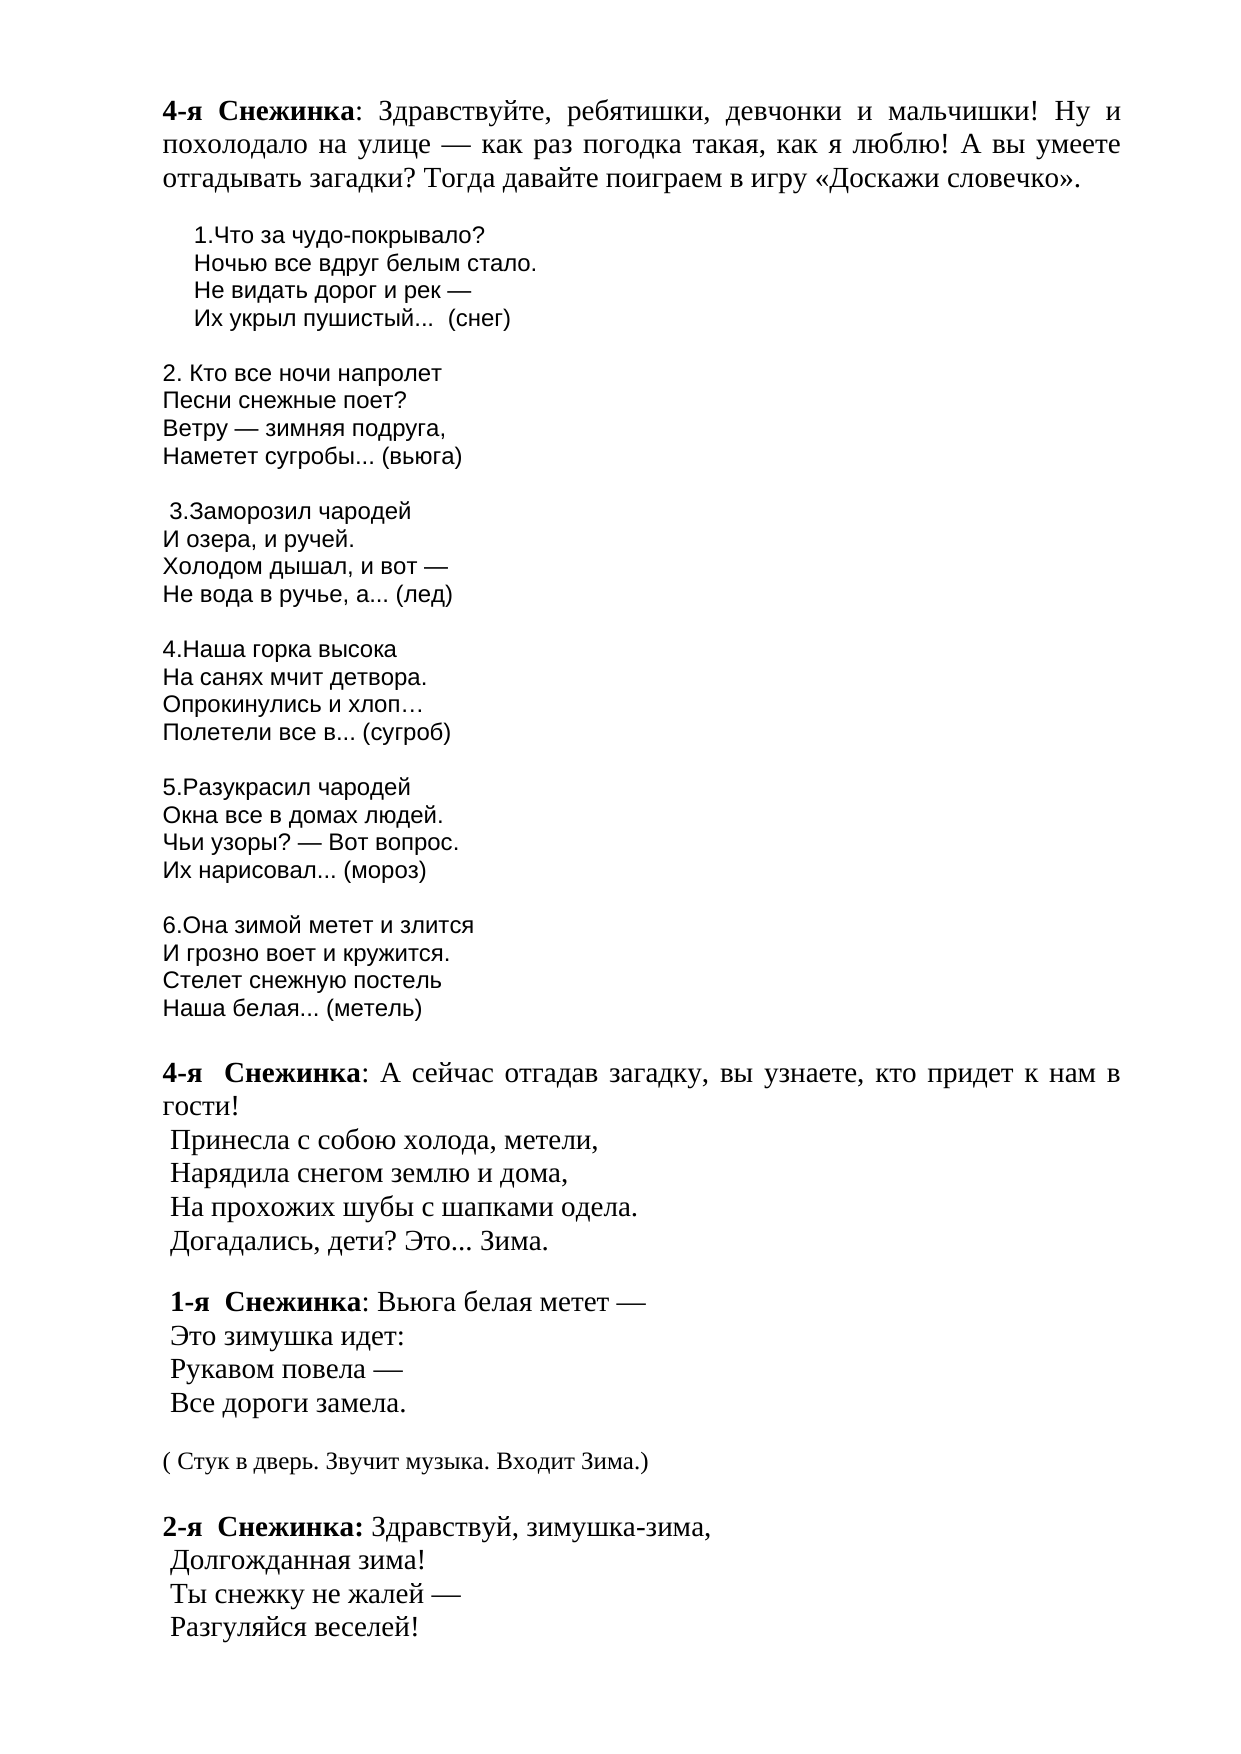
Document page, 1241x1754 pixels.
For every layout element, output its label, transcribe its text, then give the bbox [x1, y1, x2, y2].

text Окна все в домах людей. [162, 801, 1122, 828]
text Наметет сугробы... (вьюга) [162, 442, 1122, 469]
text Не видать дорог и рек — [162, 276, 1122, 304]
text И озера, и ручей. [162, 524, 1122, 552]
text Ветру — зимняя подруга, [162, 414, 1122, 442]
text Догадались, дети? Это... Зима. [162, 1223, 1122, 1256]
text Разгуляйся веселей! [162, 1609, 1122, 1643]
text 2. Кто все ночи напролет [189, 359, 1122, 386]
text 4-я Снежинка: А сейчас отгадав загадку, вы узнаете, кто придет к нам в гости! [162, 1055, 1122, 1122]
text 1-я Снежинка: Вьюга белая метет — [162, 1284, 1122, 1318]
text Не вода в ручье, а... (лед) [162, 580, 1122, 607]
text Ночью все вдруг белым стало. [162, 248, 1122, 276]
text Это зимушка идет: [162, 1318, 1122, 1351]
text Их нарисовал... (мороз) [162, 856, 1122, 883]
text Ты снежку не жалей — [162, 1576, 1122, 1609]
text 4-я Снежинка: Здравствуйте, ребятишки, девчонки и мальчишки! Ну и похолодало на улице — как раз погодка такая, как я люблю! А вы умеете отгадывать загадки? Тогда давайте поиграем в игру «Доскажи словечко». [162, 93, 1122, 193]
text 1.Что за чудо-покрывало? [162, 221, 1122, 248]
text 5.Разукрасил чародей [162, 773, 1122, 801]
text ( Стук в дверь. Звучит музыка. Входит Зима.) [162, 1446, 1122, 1475]
text На прохожих шубы с шапками одела. [162, 1189, 1122, 1223]
text 4.Наша горка высока На санях мчит детвора. Опрокинулись и хлоп… Полетели все в... (сугроб) [162, 635, 1122, 745]
text Холодом дышал, и вот — [162, 552, 1122, 580]
text Долгожданная зима! [162, 1542, 1122, 1576]
text Нарядила снегом землю и дома, [162, 1156, 1122, 1189]
text 3.Заморозил чародей [169, 497, 1122, 524]
text Принесла с собою холода, метели, [162, 1122, 1122, 1156]
text 6.Она зимой метет и злится И грозно воет и кружится. Стелет снежную постель Наша белая... (метель) [162, 911, 1122, 1021]
text Чьи узоры? — Вот вопрос. [162, 828, 1122, 856]
text Рукавом повела — [162, 1351, 1122, 1385]
text Все дороги замела. [162, 1385, 1122, 1418]
text 2-я Снежинка: Здравствуй, зимушка-зима, [162, 1509, 1122, 1542]
text Песни снежные поет? [162, 386, 1122, 414]
text Их укрыл пушистый... (снег) [162, 304, 1122, 331]
